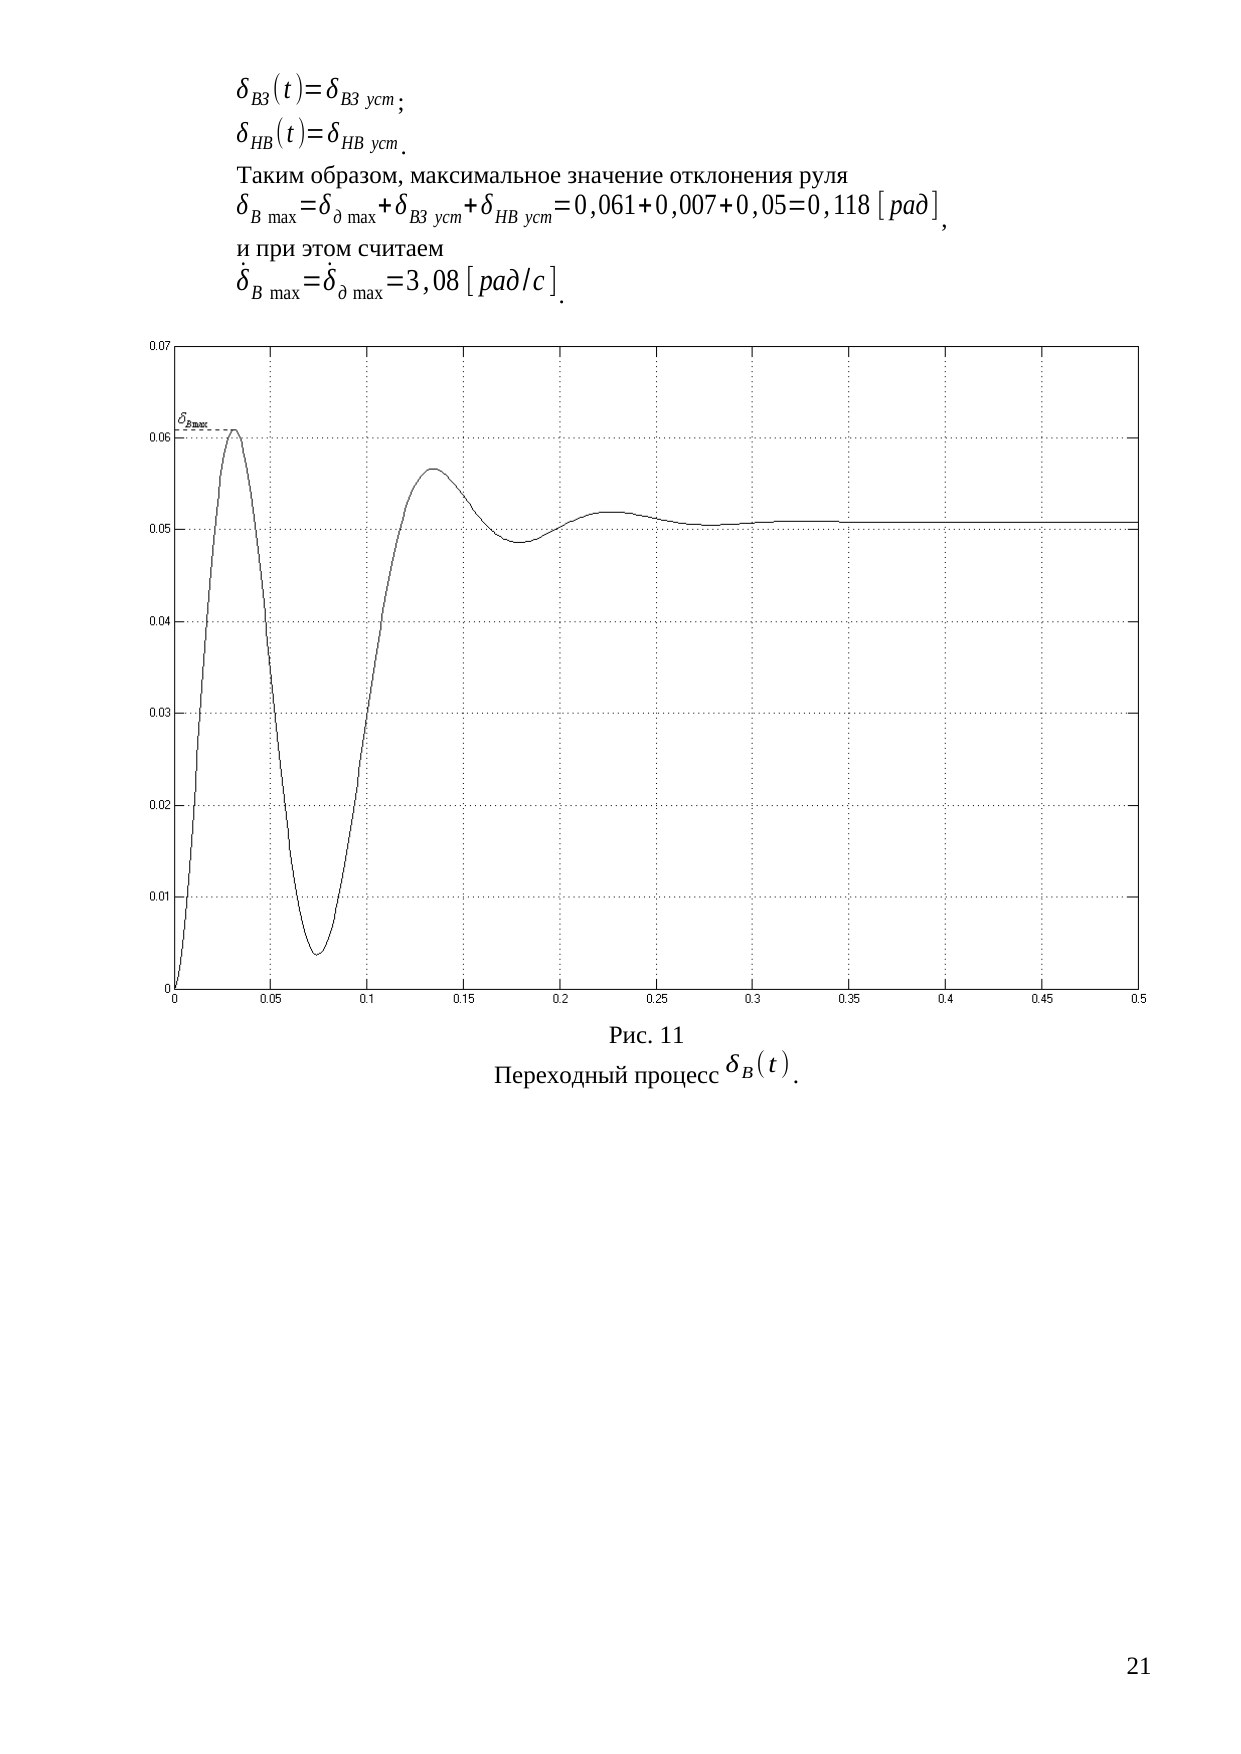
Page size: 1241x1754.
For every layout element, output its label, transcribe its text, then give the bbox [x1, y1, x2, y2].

text . [148, 115, 1152, 160]
text . [148, 262, 1152, 309]
text Таким образом, максимальное значение отклонения руля [148, 160, 1152, 188]
text ; [148, 71, 1152, 115]
text и при этом считаем [148, 233, 1152, 262]
picture [147, 338, 1151, 1012]
text , [148, 188, 1152, 233]
